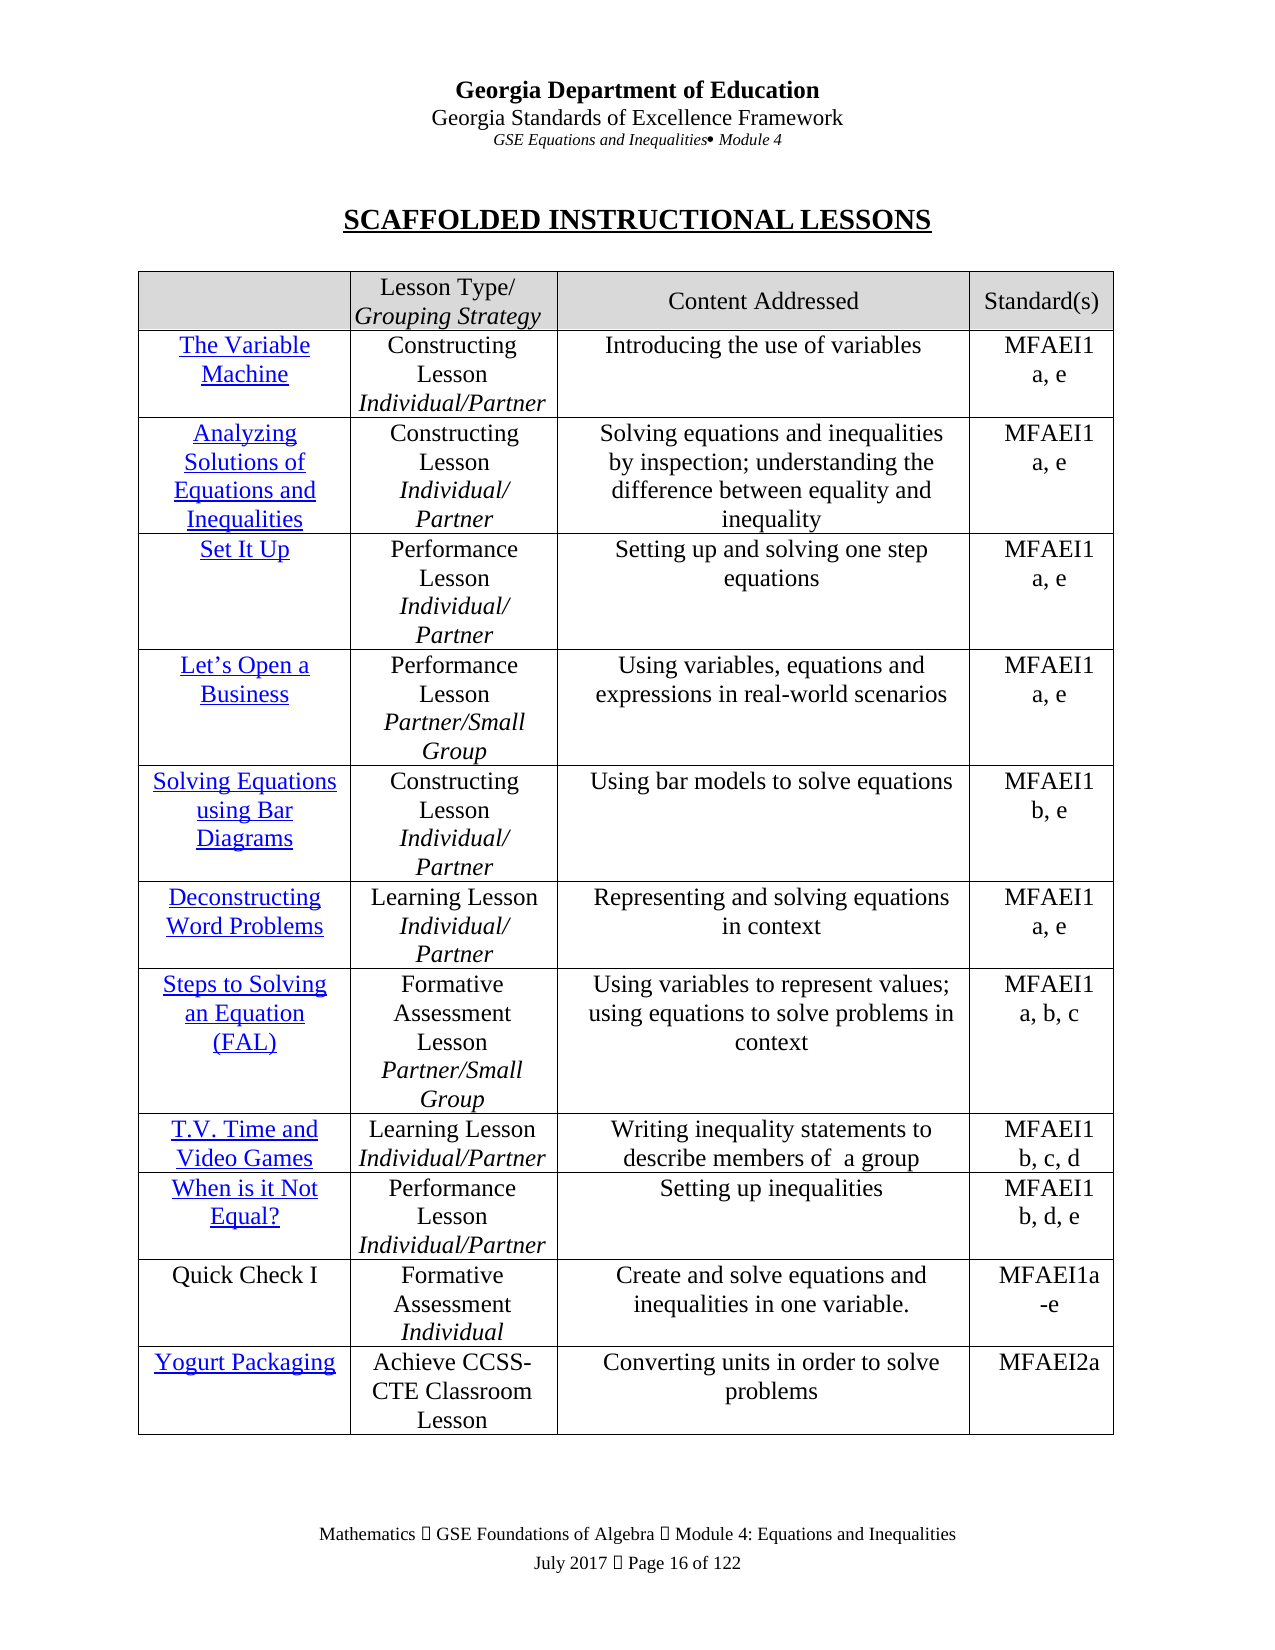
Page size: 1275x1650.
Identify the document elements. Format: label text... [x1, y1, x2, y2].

table_cell When is it Not Equal? [139, 1173, 350, 1259]
table_cell MFAEI1 b, d, e [970, 1173, 1113, 1259]
table_cell Learning Lesson Individual/Partner [351, 882, 557, 968]
table_cell Writing inequality statements to describe members of a group [558, 1114, 969, 1172]
table_cell Constructing Lesson Individual/Partner [351, 766, 557, 881]
table_header Standard(s) [970, 272, 1113, 329]
table_cell Using variables, equations and expressions in real-world scenarios [558, 650, 969, 765]
table_cell Using variables to represent values; using equations to solve problems in context [558, 969, 969, 1113]
table_cell Solving equations and inequalities by inspection; understanding the difference between equality and inequality [558, 418, 969, 533]
table_cell Solving Equations using Bar Diagrams [139, 766, 350, 881]
table_cell MFAEI1 a, e [970, 418, 1113, 533]
table_cell The Variable Machine [139, 331, 350, 417]
table_cell MFAEI1 a, e [970, 650, 1113, 765]
table_cell Deconstructing Word Problems [139, 882, 350, 968]
table_cell Representing and solving equations in context [558, 882, 969, 968]
table_header Content Addressed [558, 272, 969, 329]
text SCAFFOLDED INSTRUCTIONAL LESSONS [150, 202, 1125, 236]
table_cell Analyzing Solutions of Equations and Inequalities [139, 418, 350, 533]
table_cell Introducing the use of variables [558, 331, 969, 417]
table_header Lesson Type/ Grouping Strategy [351, 272, 557, 329]
table_cell Setting up and solving one step equations [558, 534, 969, 649]
table_cell Performance Lesson Partner/Small Group [351, 650, 557, 765]
table_cell Performance Lesson Individual/Partner [351, 1173, 557, 1259]
table_cell Steps to Solving an Equation (FAL) [139, 969, 350, 1113]
table_cell Set It Up [139, 534, 350, 649]
table_header [139, 272, 350, 329]
table_cell Let’s Open a Business [139, 650, 350, 765]
table_cell MFAEI1 a, e [970, 534, 1113, 649]
table_cell MFAEI2a [970, 1347, 1113, 1433]
table_cell Create and solve equations and inequalities in one variable. [558, 1260, 969, 1346]
table_cell MFAEI1 b, c, d [970, 1114, 1113, 1172]
table_cell MFAEI1a-e [970, 1260, 1113, 1346]
table_cell Yogurt Packaging [139, 1347, 350, 1433]
table_cell Using bar models to solve equations [558, 766, 969, 881]
table_cell MFAEI1 a, e [970, 331, 1113, 417]
table_cell Converting units in order to solve problems [558, 1347, 969, 1433]
table_cell MFAEI1 b, e [970, 766, 1113, 881]
table_cell MFAEI1 a, b, c [970, 969, 1113, 1113]
table_cell Constructing Lesson Individual/Partner [351, 418, 557, 533]
table_cell Formative Assessment Individual [351, 1260, 557, 1346]
table_cell Learning Lesson Individual/Partner [351, 1114, 557, 1172]
table_cell T.V. Time and Video Games [139, 1114, 350, 1172]
table_cell Setting up inequalities [558, 1173, 969, 1259]
table_cell Quick Check I [139, 1260, 350, 1346]
table_cell Performance Lesson Individual/Partner [351, 534, 557, 649]
table_cell Constructing Lesson Individual/Partner [351, 331, 557, 417]
table_cell Achieve CCSS-CTE Classroom Lesson [351, 1347, 557, 1433]
table_cell Formative Assessment Lesson Partner/Small Group [351, 969, 557, 1113]
table_cell MFAEI1 a, e [970, 882, 1113, 968]
